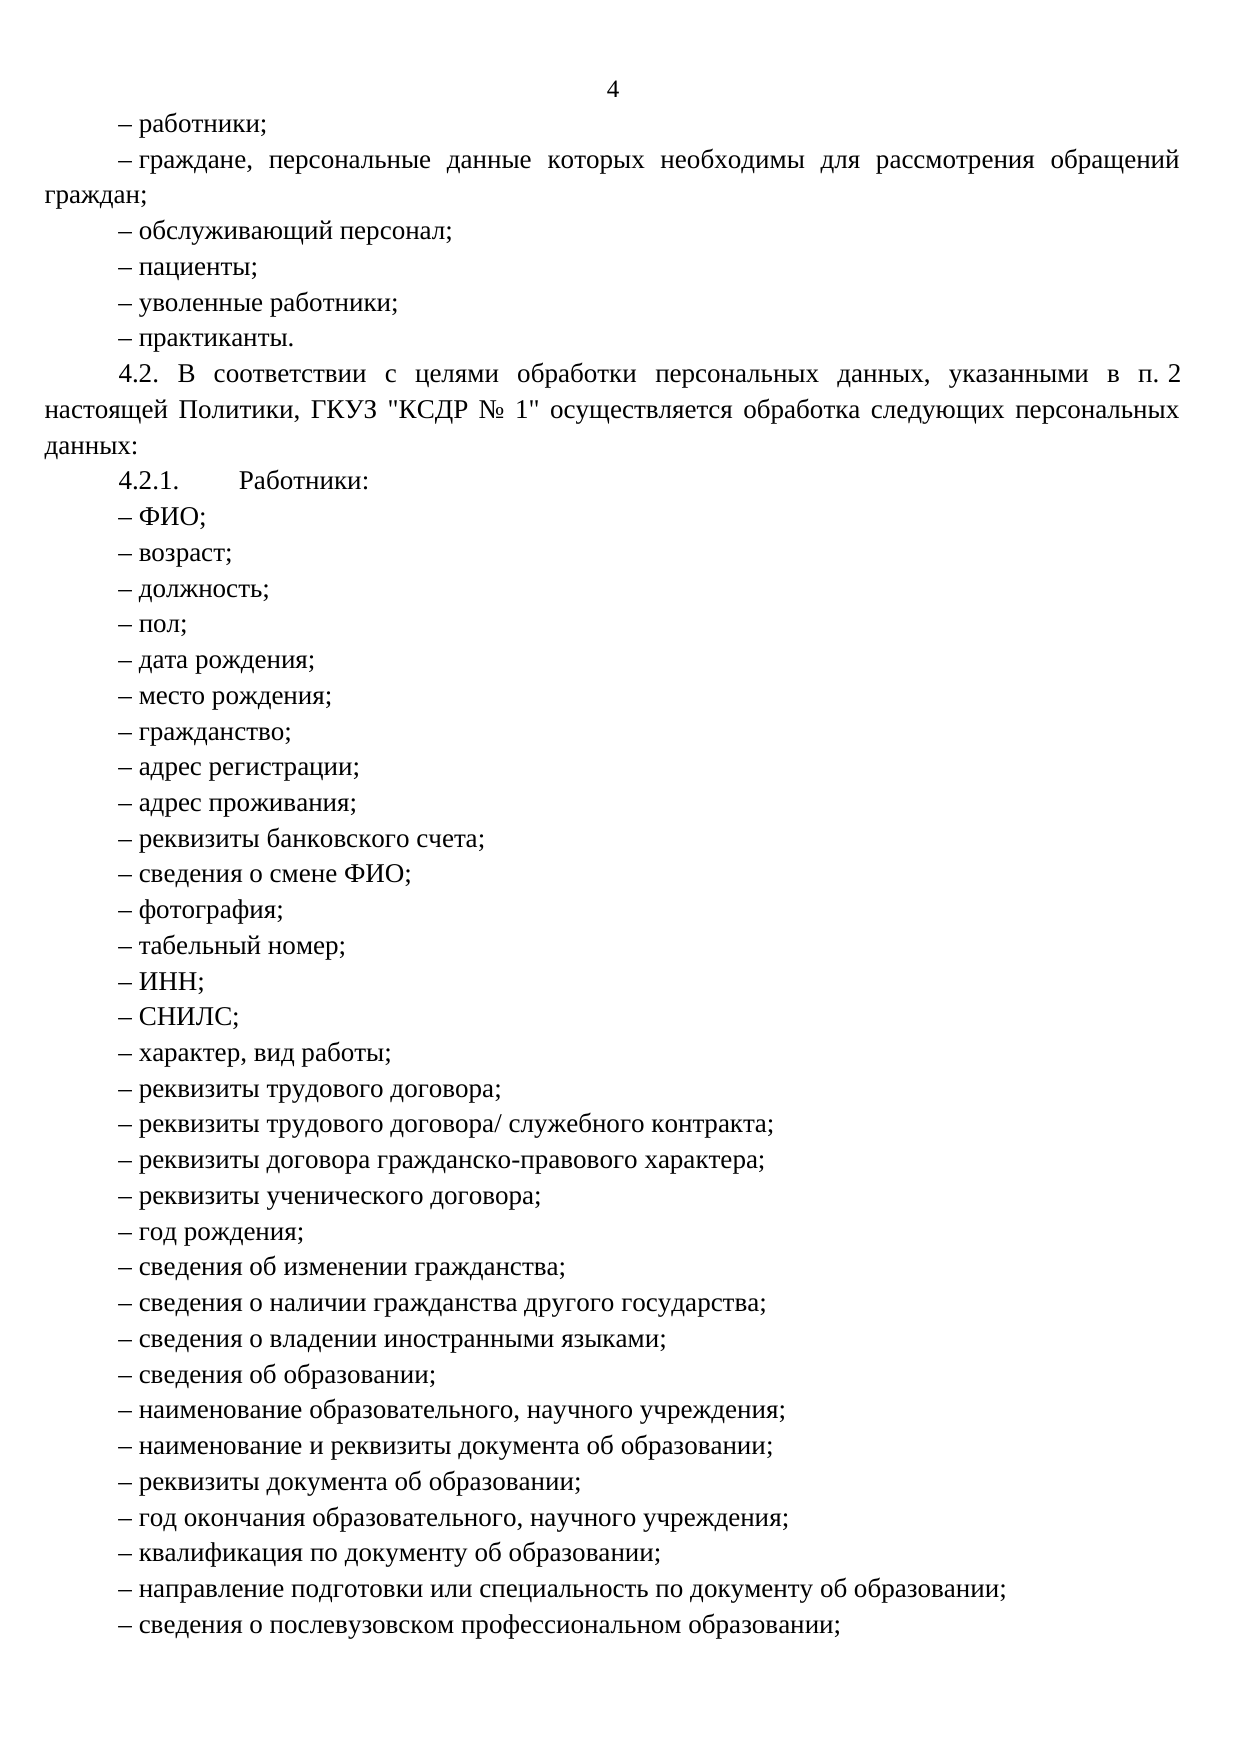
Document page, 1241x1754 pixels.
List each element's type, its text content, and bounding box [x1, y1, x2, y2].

list год окончания образовательного, научного учреждения; [44, 1501, 1181, 1532]
list сведения о смене ФИО; [44, 857, 1181, 889]
list реквизиты банковского счета; [44, 822, 1181, 853]
list наименование и реквизиты документа об образовании; [44, 1429, 1181, 1460]
text Работники: [44, 464, 1181, 496]
list фотография; [44, 893, 1181, 924]
text пациенты; [44, 250, 1181, 281]
list сведения о послевузовском профессиональном образовании; [44, 1608, 1181, 1639]
list гражданство; [44, 714, 1181, 746]
list сведения о наличии гражданства другого государства; [44, 1286, 1181, 1317]
list СНИЛС; [44, 1000, 1181, 1032]
list реквизиты документа об образовании; [44, 1465, 1181, 1496]
list адрес проживания; [44, 786, 1181, 817]
list ФИО; [44, 500, 1181, 531]
list реквизиты трудового договора; [44, 1072, 1181, 1103]
list реквизиты договора гражданско-правового характера; [44, 1143, 1181, 1174]
text граждане, персональные данные которых необходимы для рассмотрения обращений граждан; [44, 143, 1181, 210]
list год рождения; [44, 1215, 1181, 1246]
list сведения об изменении гражданства; [44, 1251, 1181, 1282]
list возраст; [44, 536, 1181, 567]
list пол; [44, 607, 1181, 638]
list реквизиты трудового договора/ служебного контракта; [44, 1108, 1181, 1139]
list квалификация по документу об образовании; [44, 1536, 1181, 1567]
list место рождения; [44, 679, 1181, 710]
list наименование образовательного, научного учреждения; [44, 1393, 1181, 1424]
list ИНН; [44, 965, 1181, 996]
list сведения о владении иностранными языками; [44, 1322, 1181, 1353]
list дата рождения; [44, 643, 1181, 674]
list сведения об образовании; [44, 1358, 1181, 1389]
text уволенные работники; [44, 286, 1181, 317]
text работники; [44, 107, 1181, 138]
text практиканты. [44, 322, 1181, 353]
list реквизиты ученического договора; [44, 1179, 1181, 1210]
list должность; [44, 572, 1181, 603]
list адрес регистрации; [44, 750, 1181, 781]
list характер, вид работы; [44, 1036, 1181, 1067]
list табельный номер; [44, 929, 1181, 960]
text В соответствии с целями обработки персональных данных, указанными в п. 2 настоящей Политики, ГКУЗ "КСДР № 1" осуществляется обработка следующих персональных данных: [44, 357, 1181, 460]
list направление подготовки или специальность по документу об образовании; [44, 1572, 1181, 1603]
text обслуживающий персонал; [44, 214, 1181, 246]
